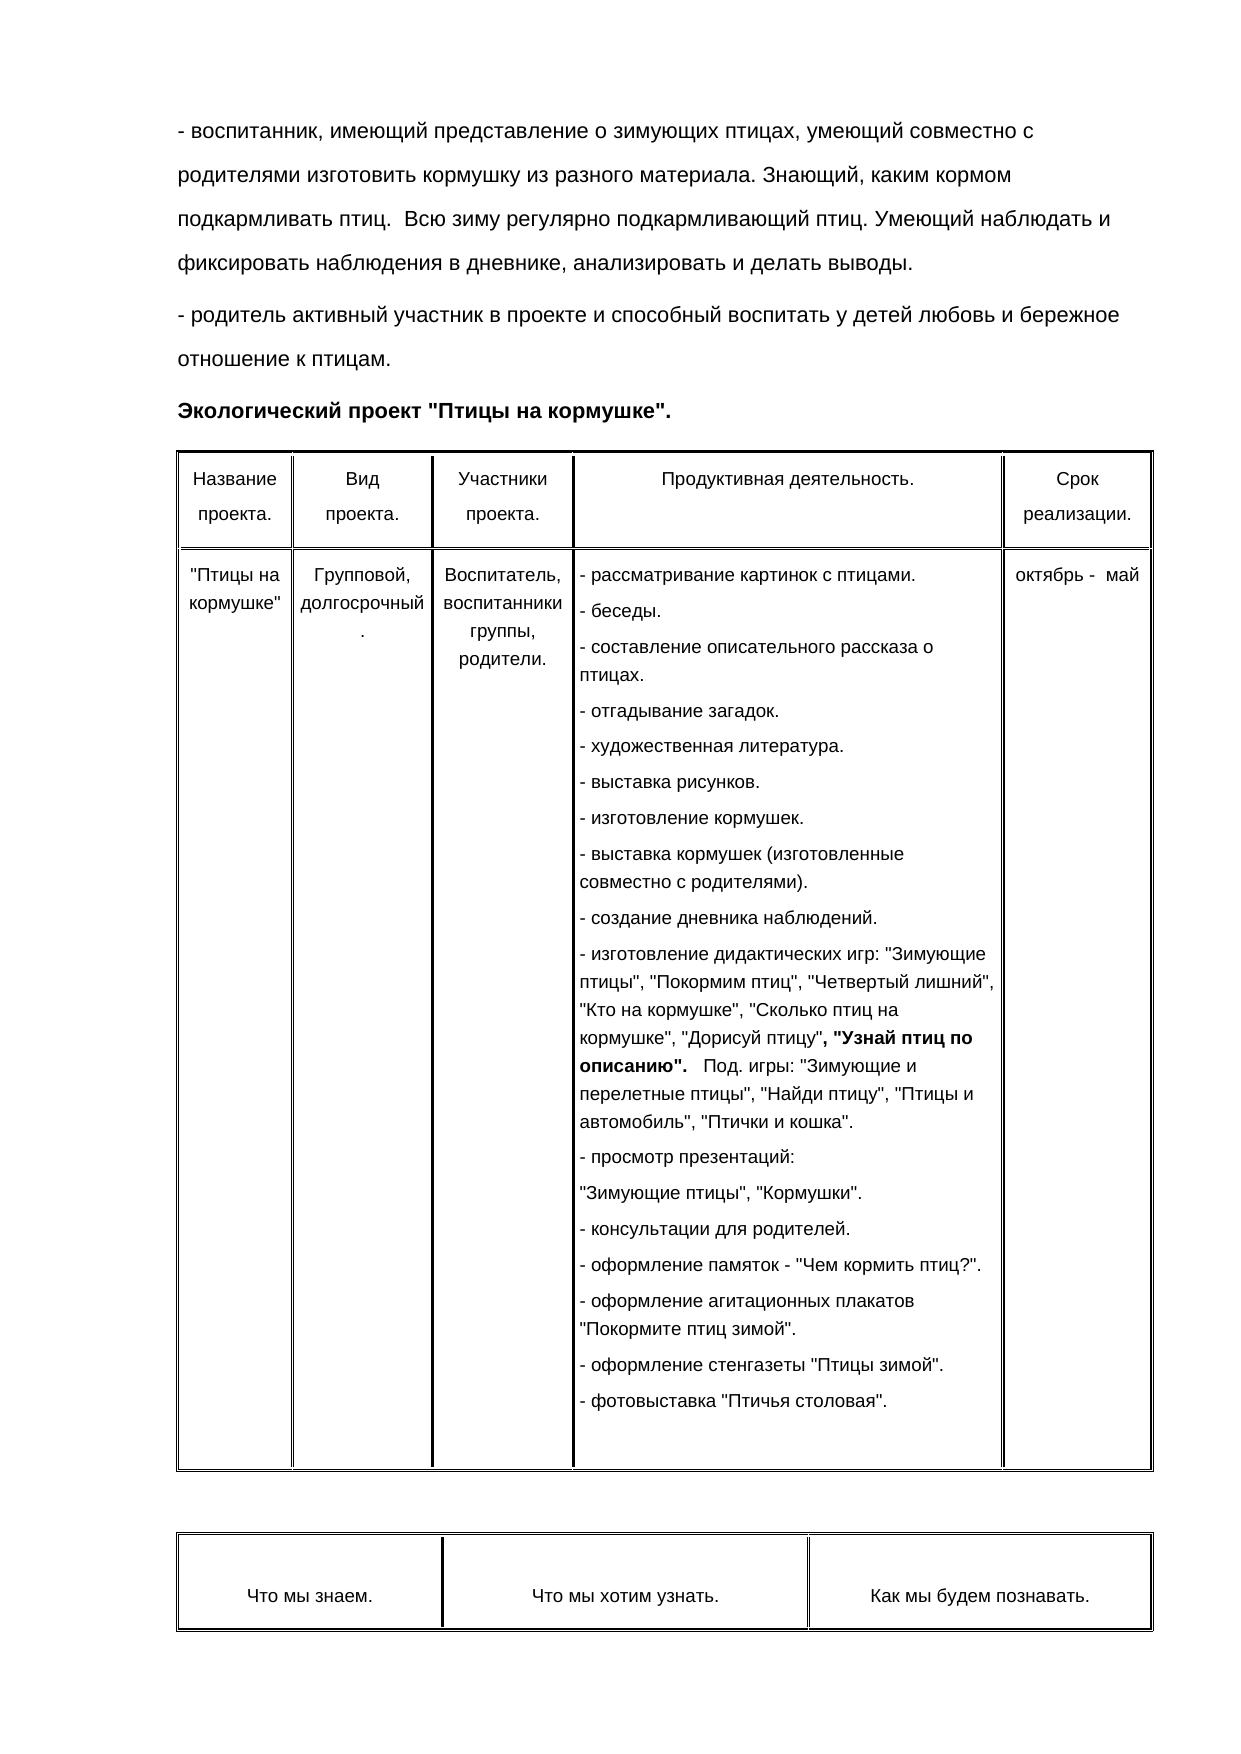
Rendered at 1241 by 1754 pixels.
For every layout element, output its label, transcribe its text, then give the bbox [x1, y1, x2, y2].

table_header Название проекта. [179, 453, 292, 547]
table_header Продуктивная деятельность. [573, 452, 1003, 547]
table_header Участники проекта. [432, 452, 573, 547]
table_header Срок реализации. [1003, 453, 1150, 547]
table_cell Воспитатель, воспитанники группы, родители. [432, 550, 573, 1469]
table_cell - рассматривание картинок с птицами. - беседы. - составление описательного рассказа о птицах. - отгадывание загадок. - художественная литература. - выставка рисунков. - изготовление кормушек. - выставка кормушек (изготовленные совместно с родителями). - создание дневника наблюдений. - изготовление дидактических игр: "Зимующие птицы", "Покормим птиц", "Четвертый лишний", "Кто на кормушке", "Сколько птиц на кормушке", "Дорисуй птицу", "Узнай птиц по описанию". Под. игры: "Зимующие и перелетные птицы", "Найди птицу", "Птицы и автомобиль", "Птички и кошка". - просмотр презентаций: "Зимующие птицы", "Кормушки". - консультации для родителей. - оформление памяток - "Чем кормить птиц?". - оформление агитационных плакатов "Покормите птиц зимой". - оформление стенгазеты "Птицы зимой". - фотовыставка "Птичья столовая". [573, 547, 1003, 1469]
text - родитель активный участник в проекте и способный воспитать у детей любовь и бережное отношение к птицам. [177, 302, 1152, 371]
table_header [809, 1535, 1150, 1628]
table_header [442, 1535, 808, 1628]
text Экологический проект "Птицы на кормушке". [177, 398, 1152, 423]
table_header Вид проекта. [293, 453, 432, 547]
table_cell Групповой, долгосрочный. [293, 550, 432, 1469]
table_header Что мы знаем. [179, 1535, 442, 1628]
table_cell октябрь - май [1003, 547, 1152, 1469]
table_cell "Птицы на кормушке" [177, 547, 292, 1469]
text - воспитанник, имеющий представление о зимующих птицах, умеющий совместно с родителями изготовить кормушку из разного материала. Знающий, каким кормом подкармливать птиц. Всю зиму регулярно подкармливающий птиц. Умеющий наблюдать и фиксировать наблюдения в дневнике, анализировать и делать выводы. [177, 118, 1152, 276]
